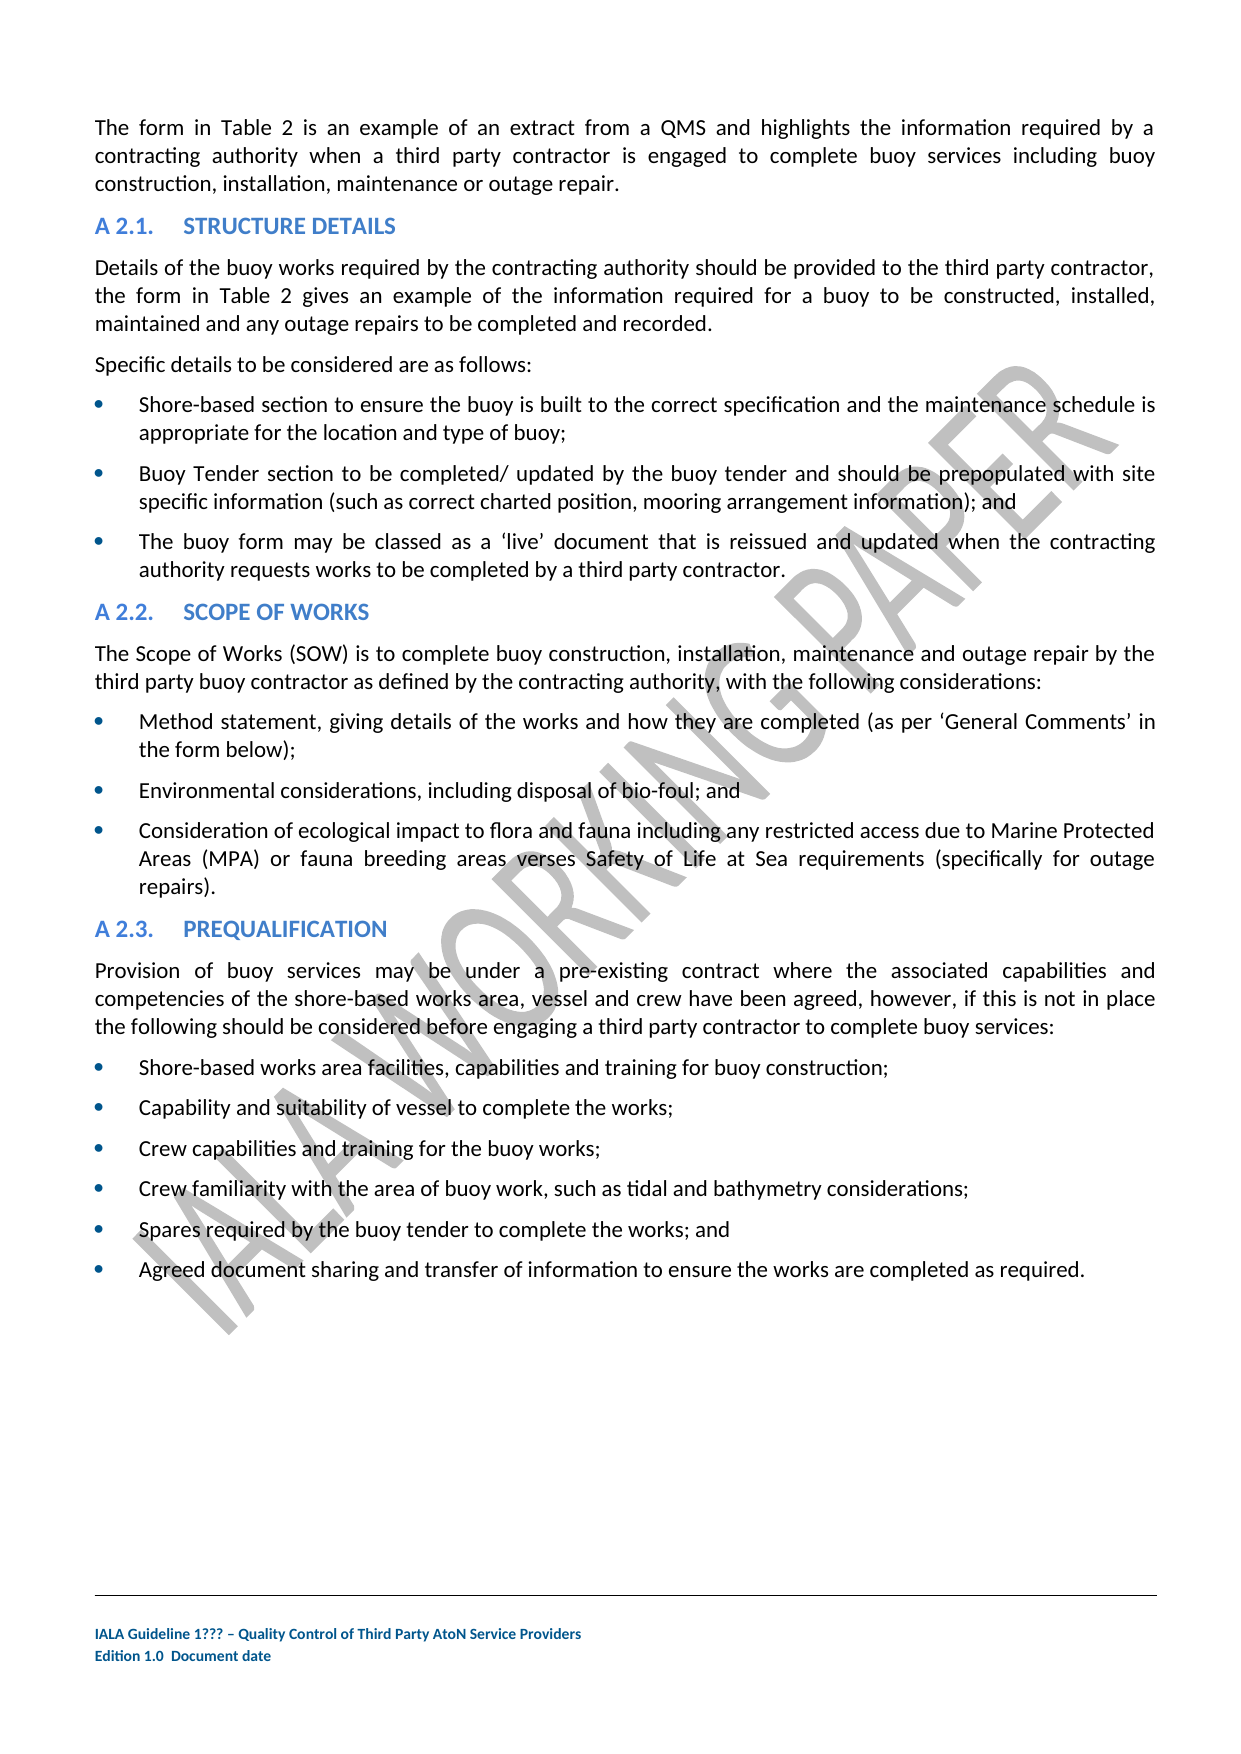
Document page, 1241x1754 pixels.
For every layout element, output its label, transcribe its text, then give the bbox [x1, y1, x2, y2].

text Shore-based section to ensure the buoy is built to the correct specification and the maintenance schedule is appropriate for the location and type of buoy; [94, 390, 1157, 446]
text The buoy form may be classed as a ‘live’ document that is reissued and updated when the contracting authority requests works to be completed by a third party contractor. [94, 527, 1157, 583]
text Specific details to be considered are as follows: [94, 350, 1157, 378]
text Provision of buoy services may be under a pre-existing contract where the associated capabilities and competencies of the shore-based works area, vessel and crew have been agreed, however, if this is not in place the following should be considered before engaging a third party contractor to complete buoy services: [94, 956, 1157, 1040]
text Details of the buoy works required by the contracting authority should be provided to the third party contractor, the form in Table 2 gives an example of the information required for a buoy to be constructed, installed, maintained and any outage repairs to be completed and recorded. [94, 253, 1157, 337]
text Buoy Tender section to be completed/ updated by the buoy tender and should be prepopulated with site specific information (such as correct charted position, mooring arrangement information); and [94, 459, 1157, 515]
text Capability and suitability of vessel to complete the works; [94, 1093, 1157, 1121]
text Scope of Works [94, 596, 1157, 626]
text Crew capabilities and training for the buoy works; [94, 1134, 1157, 1162]
text Shore-based works area facilities, capabilities and training for buoy construction; [94, 1053, 1157, 1081]
text Consideration of ecological impact to flora and fauna including any restricted access due to Marine Protected Areas (MPA) or fauna breeding areas verses Safety of Life at Sea requirements (specifically for outage repairs). [94, 816, 1157, 901]
text The Scope of Works (SOW) is to complete buoy construction, installation, maintenance and outage repair by the third party buoy contractor as defined by the contracting authority, with the following considerations: [94, 639, 1157, 695]
text Structure Details [94, 210, 1157, 241]
text Crew familiarity with the area of buoy work, such as tidal and bathymetry considerations; [94, 1174, 1157, 1202]
text Method statement, giving details of the works and how they are completed (as per ‘General Comments’ in the form below); [94, 707, 1157, 763]
text Agreed document sharing and transfer of information to ensure the works are completed as required. [94, 1255, 1157, 1283]
text Environmental considerations, including disposal of bio-foul; and [94, 776, 1157, 804]
text The form in Table 2 is an example of an extract from a QMS and highlights the information required by a contracting authority when a third party contractor is engaged to complete buoy services including buoy construction, installation, maintenance or outage repair. [94, 113, 1157, 198]
text Spares required by the buoy tender to complete the works; and [94, 1215, 1157, 1243]
text PREQUALIFICATION [94, 913, 1157, 943]
